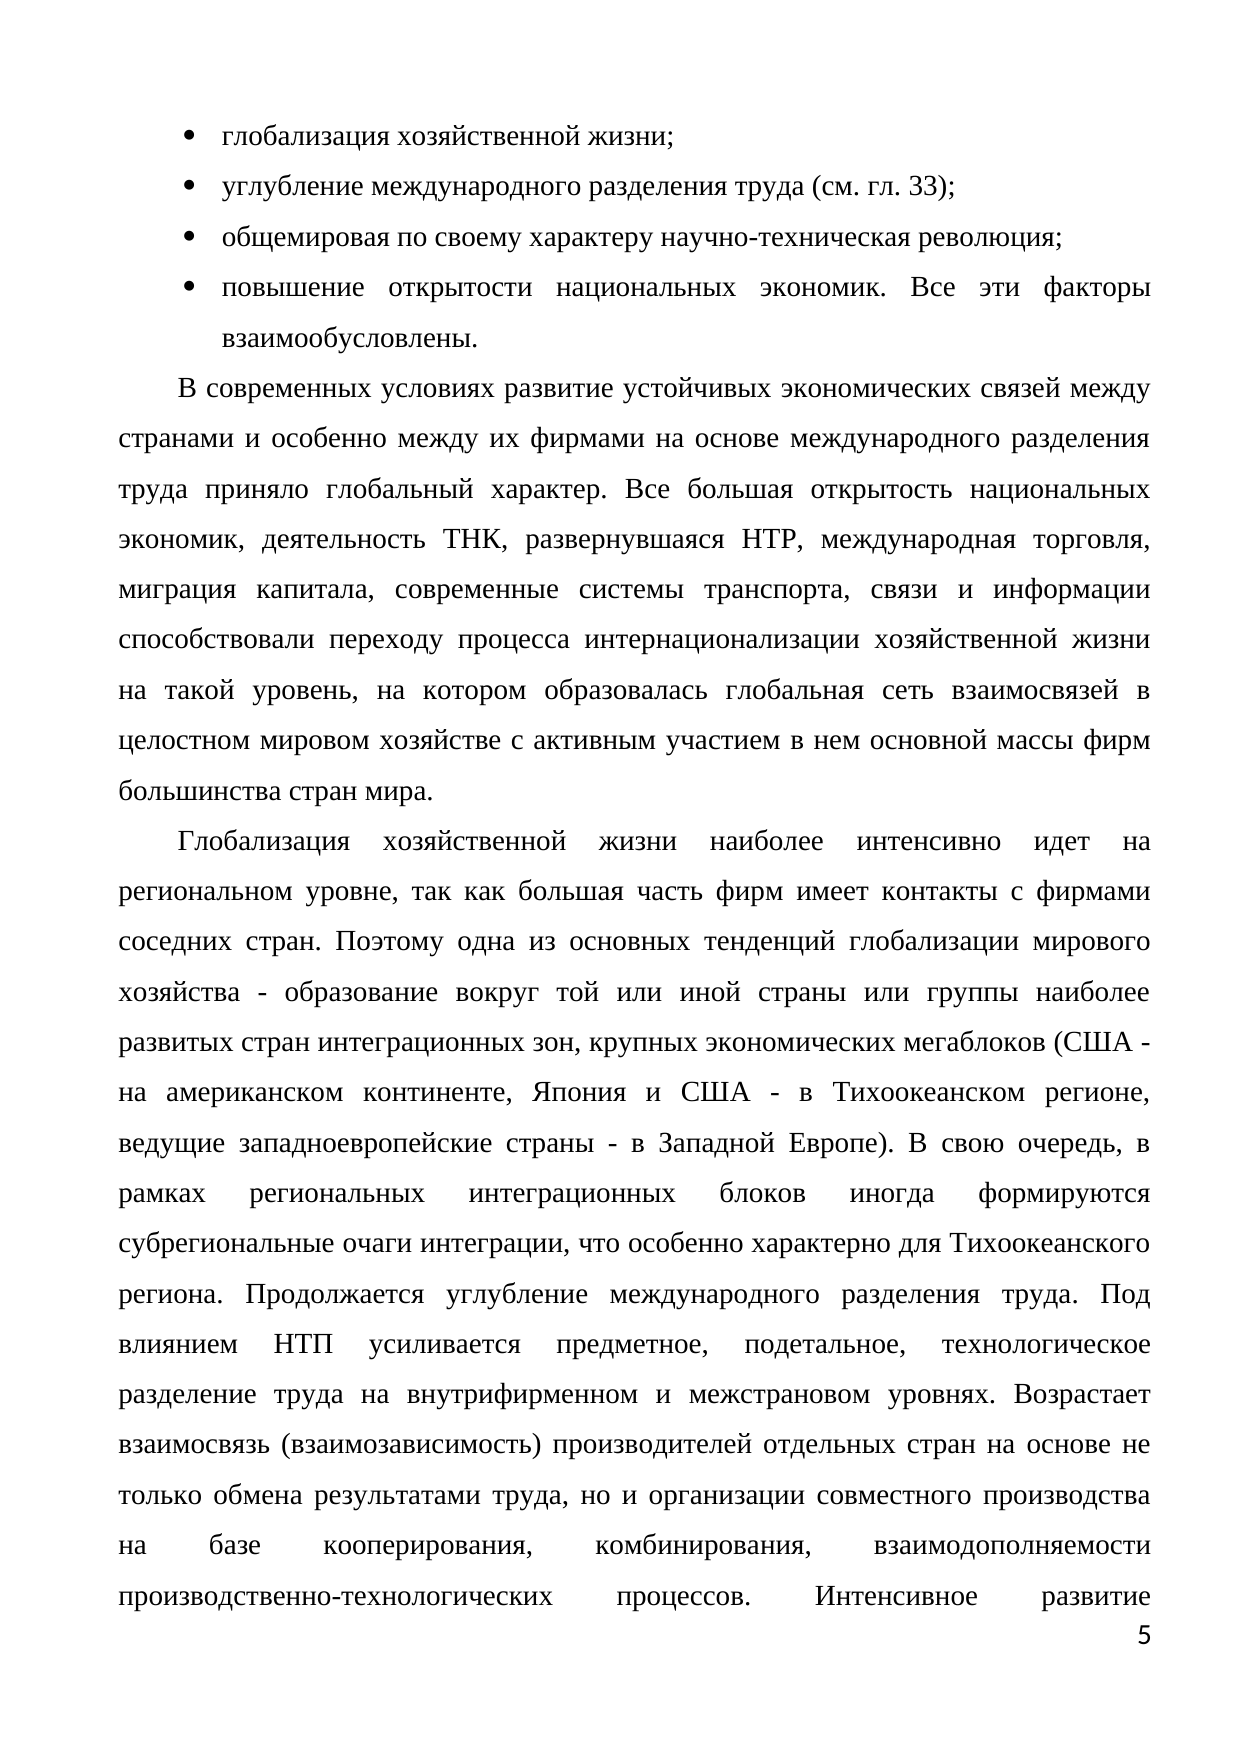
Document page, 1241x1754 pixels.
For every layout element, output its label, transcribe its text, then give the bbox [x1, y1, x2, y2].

list повышение открытости национальных экономик. Все эти факторы взаимообусловлены. [184, 269, 1152, 353]
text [118, 823, 1152, 1611]
list глобализация хозяйственной жизни; [184, 118, 1152, 152]
list углубление международного разделения труда (см. гл. 33); [184, 168, 1152, 202]
list общемировая по своему характеру научно-техническая революция; [184, 219, 1152, 253]
text В современных условиях развитие устойчивых экономических связей между странами и особенно между их фирмами на основе международного разделения труда приняло глобальный характер. Все большая открытость национальных экономик, деятельность ТНК, развернувшаяся НТР, международная торговля, миграция капитала, современные системы транспорта, связи и информации способствовали переходу процесса интернационализации хозяйственной жизни на такой уровень, на котором образовалась глобальная сеть взаимосвязей в целостном мировом хозяйстве с активным участием в нем основной массы фирм большинства стран мира. [118, 370, 1152, 806]
